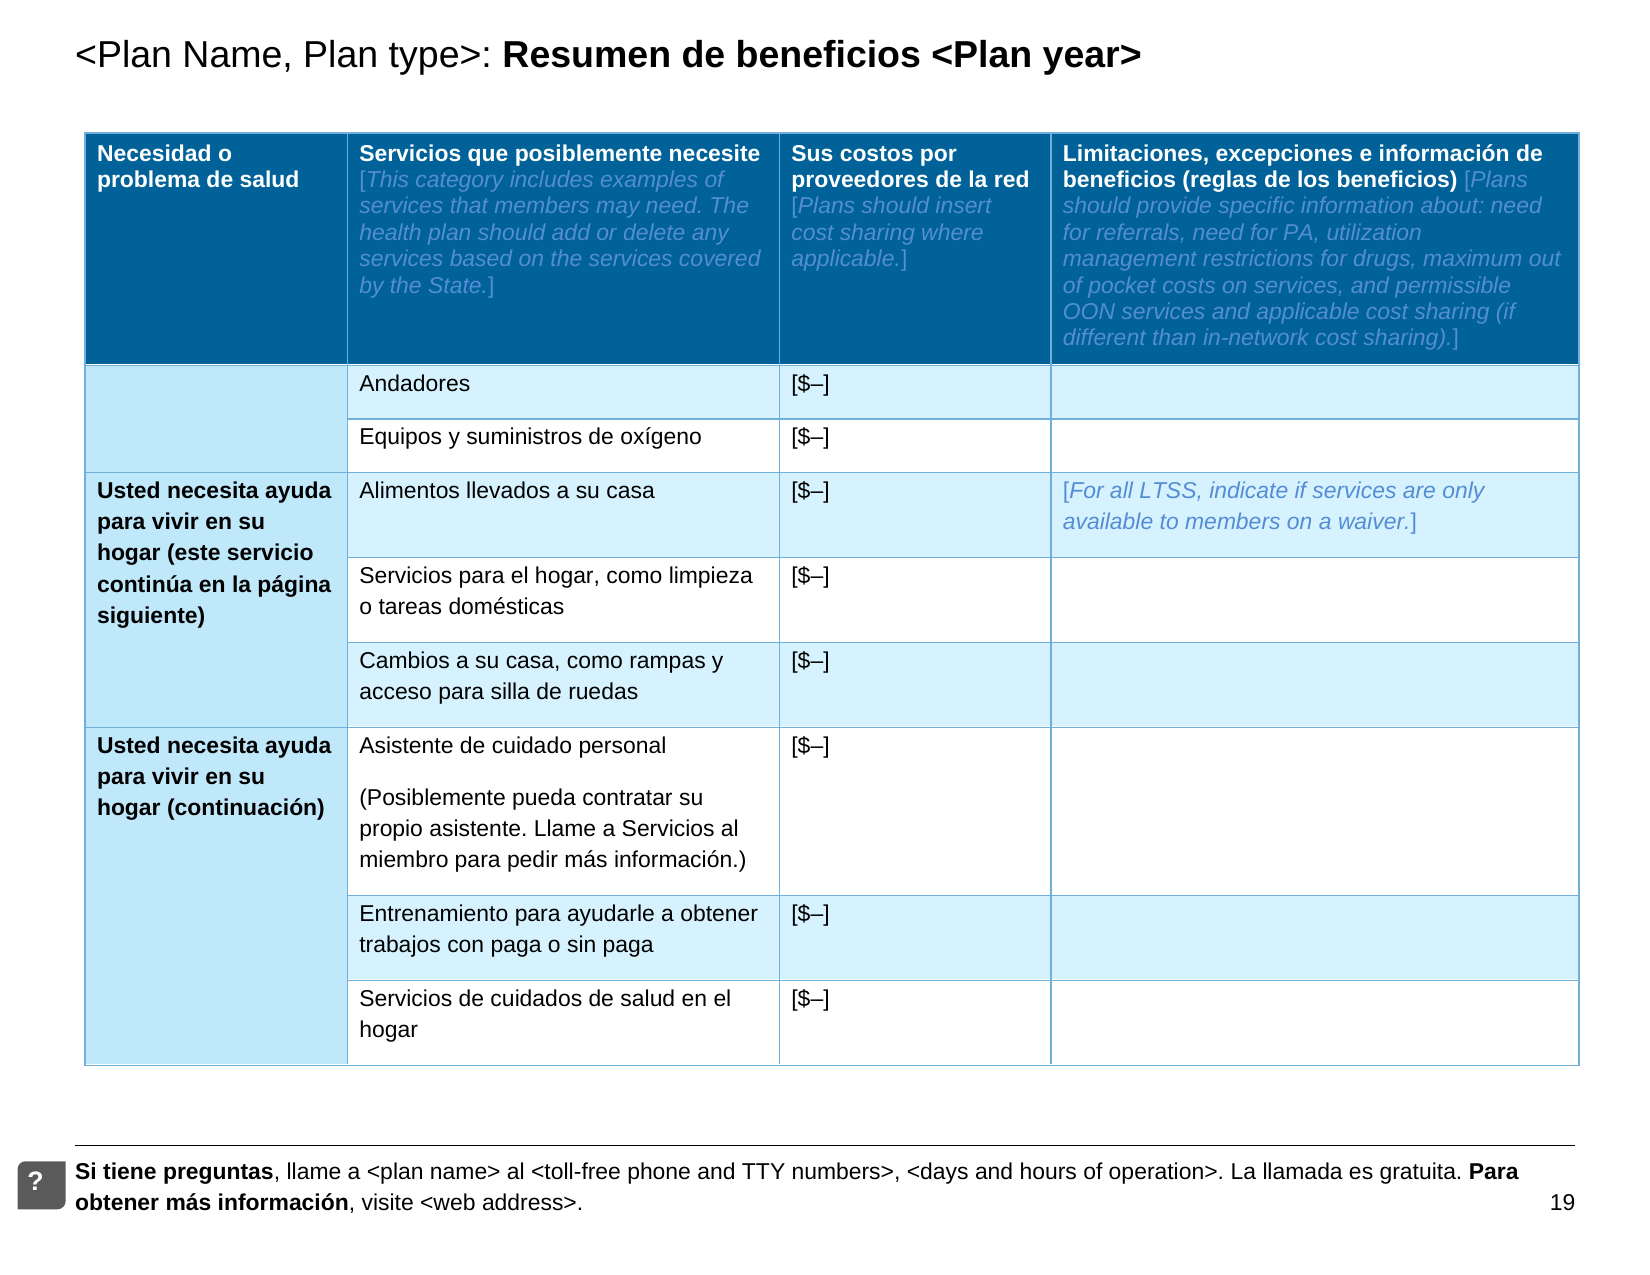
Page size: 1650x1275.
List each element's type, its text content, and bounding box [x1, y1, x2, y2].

table_cell [1052, 366, 1578, 418]
table_cell [$–] [780, 643, 1050, 726]
table_cell [1052, 981, 1578, 1064]
table_cell [1052, 558, 1578, 642]
table_cell Servicios de cuidados de salud en el hogar [348, 981, 779, 1064]
table_cell Entrenamiento para ayudarle a obtener trabajos con paga o sin paga [348, 896, 779, 979]
table_cell Cambios a su casa, como rampas y acceso para silla de ruedas [348, 643, 779, 726]
table_header Sus costos por proveedores de la red [Plans should insert cost sharing where applicable.] [780, 134, 1050, 364]
table_cell [$–] [780, 896, 1050, 979]
table_cell Servicios para el hogar, como limpieza o tareas domésticas [348, 558, 779, 642]
table_cell [For all LTSS, indicate if services are only available to members on a waiver.] [1052, 473, 1578, 557]
table_header Necesidad o problema de salud [86, 134, 347, 364]
table_cell [$–] [780, 420, 1050, 472]
table_cell [1052, 643, 1578, 726]
table_cell [$–] [780, 728, 1050, 895]
table_cell [1052, 728, 1578, 895]
table_cell Usted necesita ayuda para vivir en su hogar (este servicio continúa en la página siguiente) [86, 473, 347, 726]
table_cell [$–] [780, 366, 1050, 418]
table_cell [$–] [780, 558, 1050, 642]
table_cell Alimentos llevados a su casa [348, 473, 779, 557]
table_cell Usted necesita ayuda para vivir en su hogar (continuación) [86, 728, 347, 1064]
table_cell Andadores [348, 366, 779, 418]
table_cell Equipos y suministros de oxígeno [348, 420, 779, 472]
table_cell [$–] [780, 981, 1050, 1064]
table_cell [1052, 420, 1578, 472]
table_cell [$–] [780, 473, 1050, 557]
table_cell Asistente de cuidado personal (Posiblemente pueda contratar su propio asistente. Llame a Servicios al miembro para pedir más información.) [348, 728, 779, 895]
table_header Servicios que posiblemente necesite [This category includes examples of services that members may need. The health plan should add or delete any services based on the services covered by the State.] [348, 134, 779, 364]
table_cell [1052, 896, 1578, 979]
table_header Limitaciones, excepciones e información de beneficios (reglas de los beneficios) [Plans should provide specific information about: need for referrals, need for PA, utilization management restrictions for drugs, maximum out of pocket costs on services, and permissible OON services and applicable cost sharing (if different than in-network cost sharing).] [1052, 134, 1578, 364]
